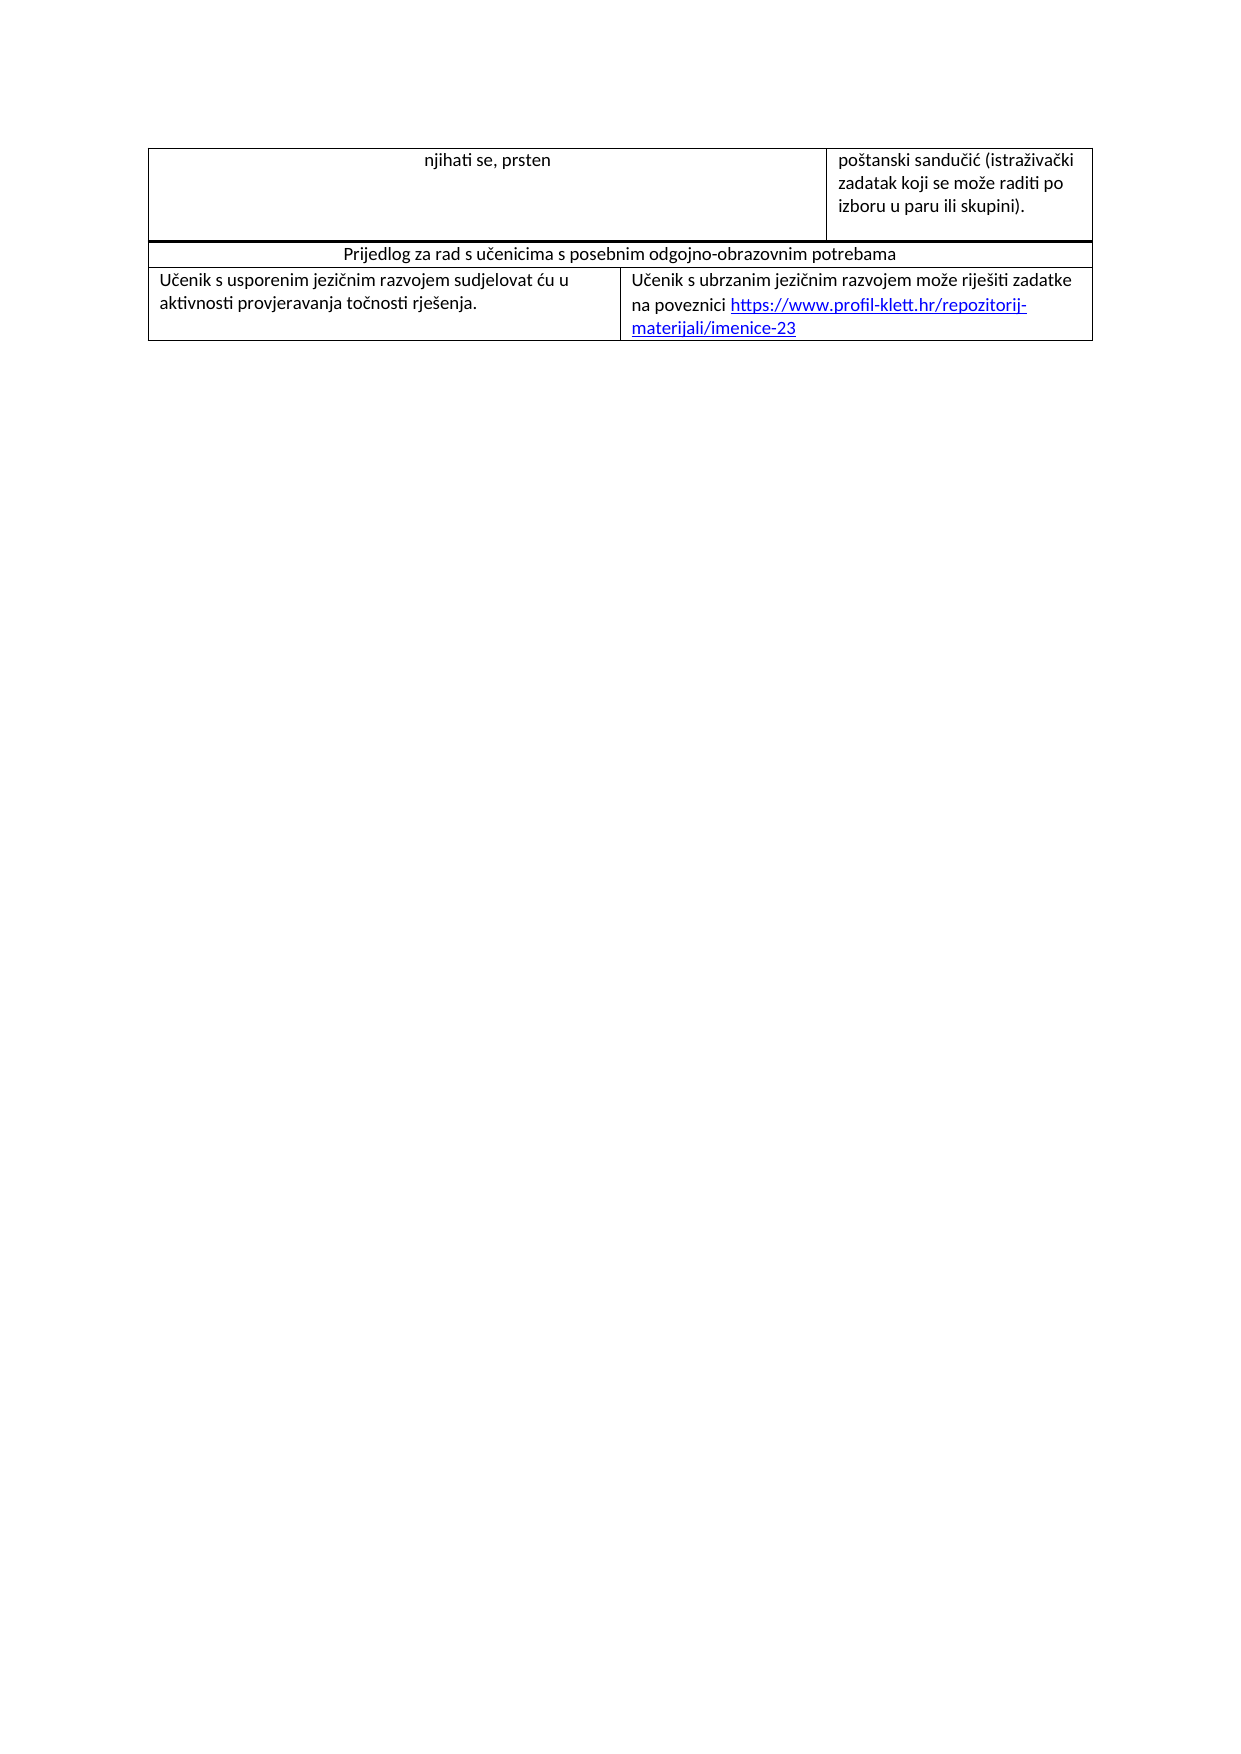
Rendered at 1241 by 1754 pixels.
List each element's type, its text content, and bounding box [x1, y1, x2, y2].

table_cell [149, 149, 826, 240]
table_header Prijedlog za rad s učenicima s posebnim odgojno-obrazovnim potrebama [149, 243, 1092, 267]
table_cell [827, 149, 1092, 240]
table_cell Učenik s ubrzanim jezičnim razvojem može riješiti zadatke na poveznici https://www.profil-klett.hr/repozitorij-materijali/imenice-23 [621, 268, 1092, 339]
table_cell Učenik s usporenim jezičnim razvojem sudjelovat ću u aktivnosti provjeravanja točnosti rješenja. [149, 268, 620, 339]
